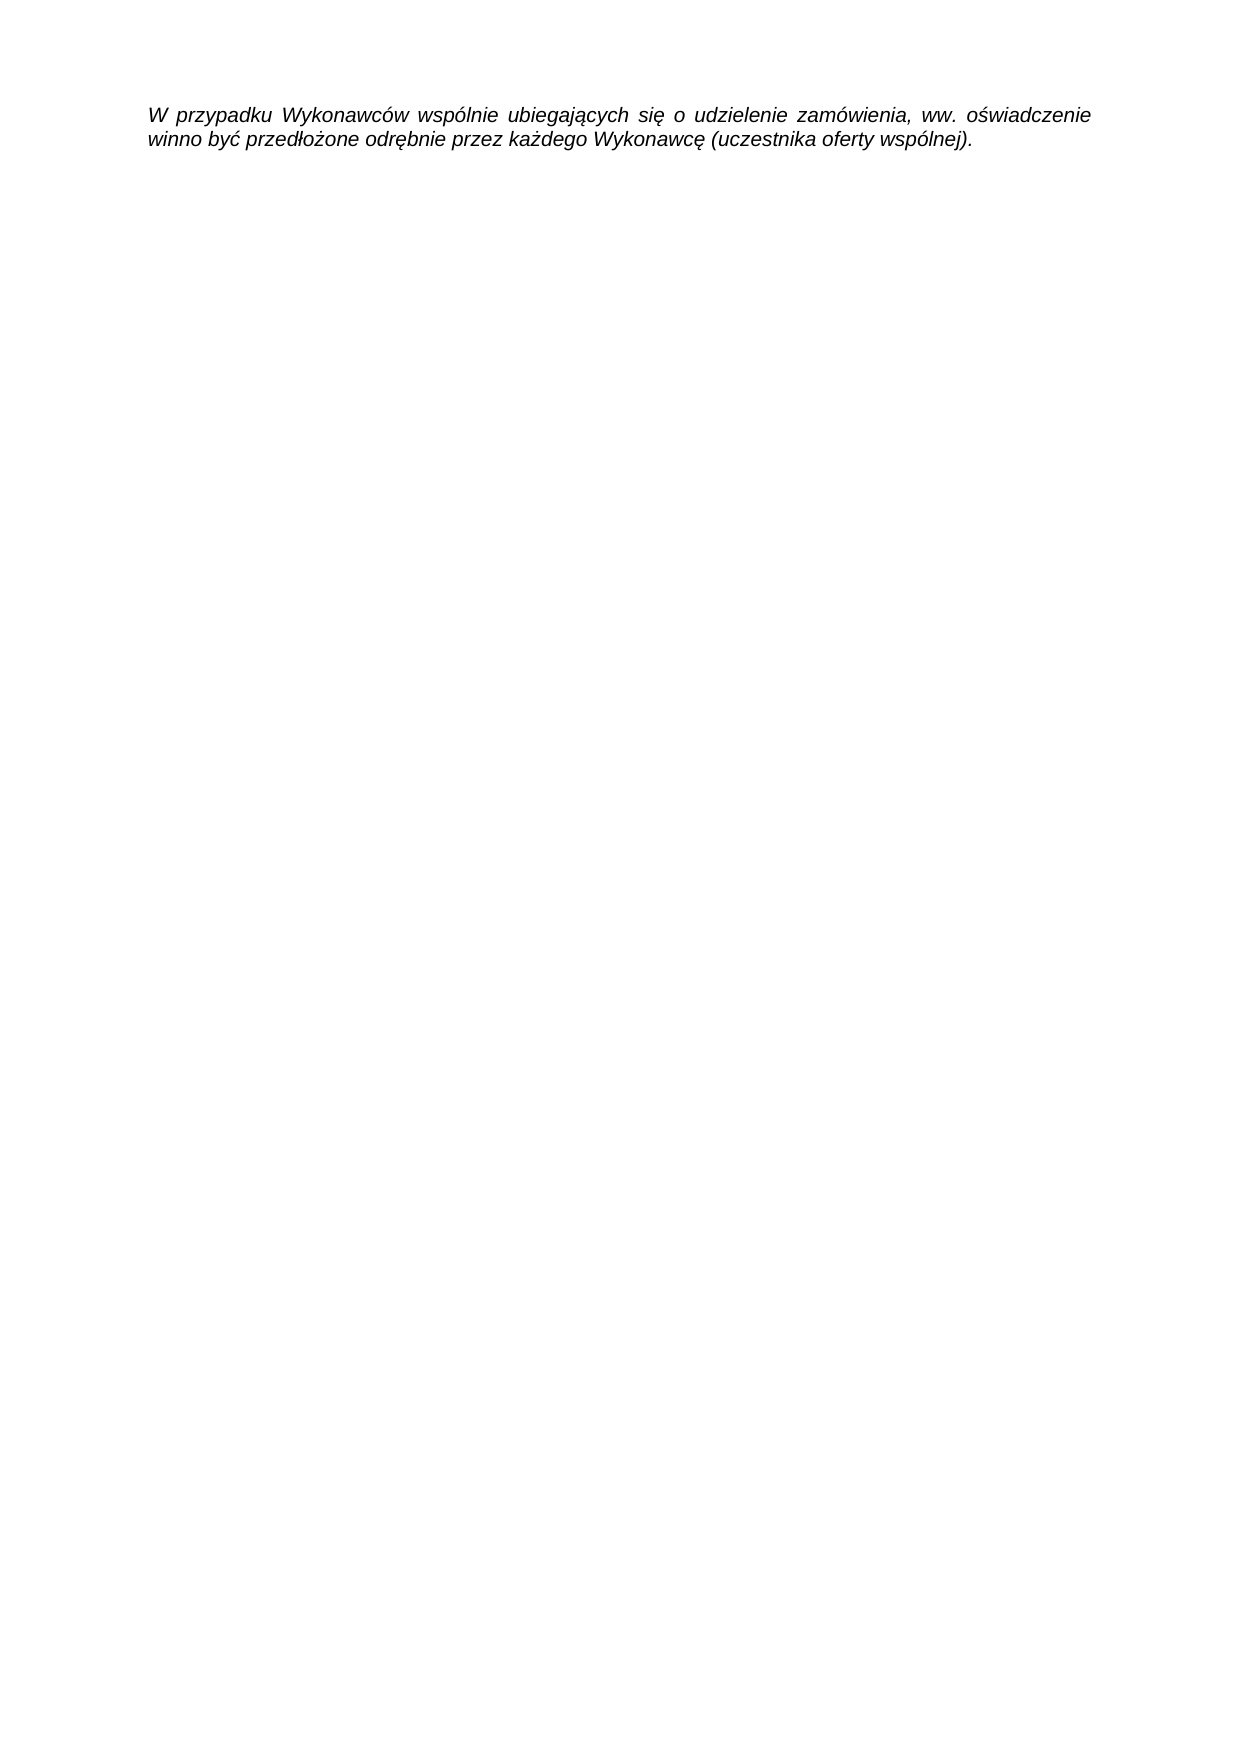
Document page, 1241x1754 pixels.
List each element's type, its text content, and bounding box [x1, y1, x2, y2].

text W przypadku Wykonawców wspólnie ubiegających się o udzielenie zamówienia, ww. oświadczenie winno być przedłożone odrębnie przez każdego Wykonawcę (uczestnika oferty wspólnej). [148, 103, 1092, 151]
